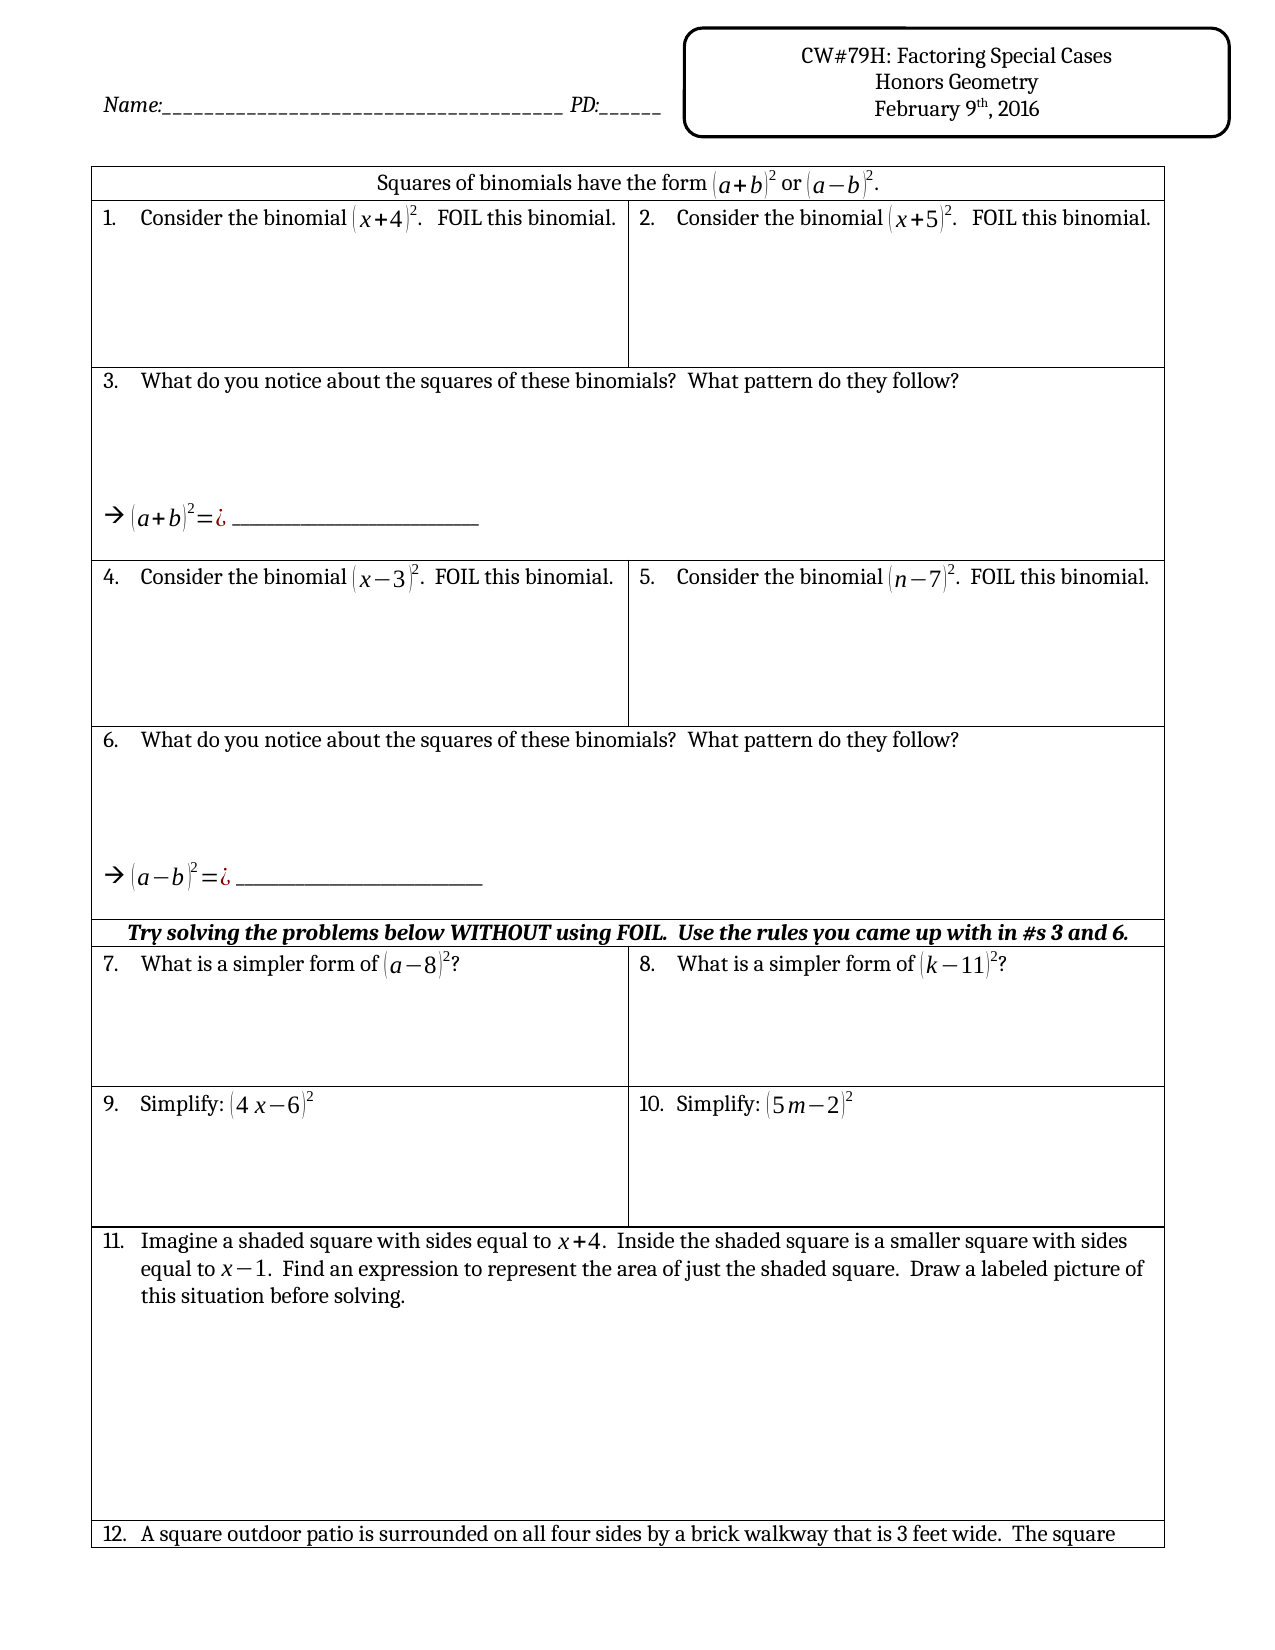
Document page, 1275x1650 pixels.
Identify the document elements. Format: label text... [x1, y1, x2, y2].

table_cell Consider the binomial . FOIL this binomial. [629, 561, 1164, 726]
table_cell What do you notice about the squares of these binomials? What pattern do they follow? _____________________________ [92, 368, 1164, 559]
table_cell Simplify: [629, 1087, 1164, 1226]
table_cell Consider the binomial . FOIL this binomial. [92, 201, 628, 367]
table_header Squares of binomials have the form or . [92, 167, 1164, 200]
table_cell Simplify: [92, 1087, 628, 1226]
table_cell Imagine a shaded square with sides equal to . Inside the shaded square is a smaller square with sides equal to . Find an expression to represent the area of just the shaded square. Draw a labeled picture of this situation before solving. [92, 1228, 1164, 1520]
table_cell What is a simpler form of ? [92, 947, 628, 1086]
table_cell What is a simpler form of ? [629, 947, 1164, 1086]
text Name:______________________________________ PD:______ [103, 92, 682, 118]
table_cell Consider the binomial . FOIL this binomial. [629, 201, 1164, 367]
table_cell What do you notice about the squares of these binomials? What pattern do they follow? _____________________________ [92, 727, 1164, 919]
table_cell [92, 1521, 1164, 1547]
table_cell Consider the binomial . FOIL this binomial. [92, 561, 628, 726]
table_cell Try solving the problems below WITHOUT using FOIL. Use the rules you came up with in #s 3 and 6. [92, 920, 1164, 946]
